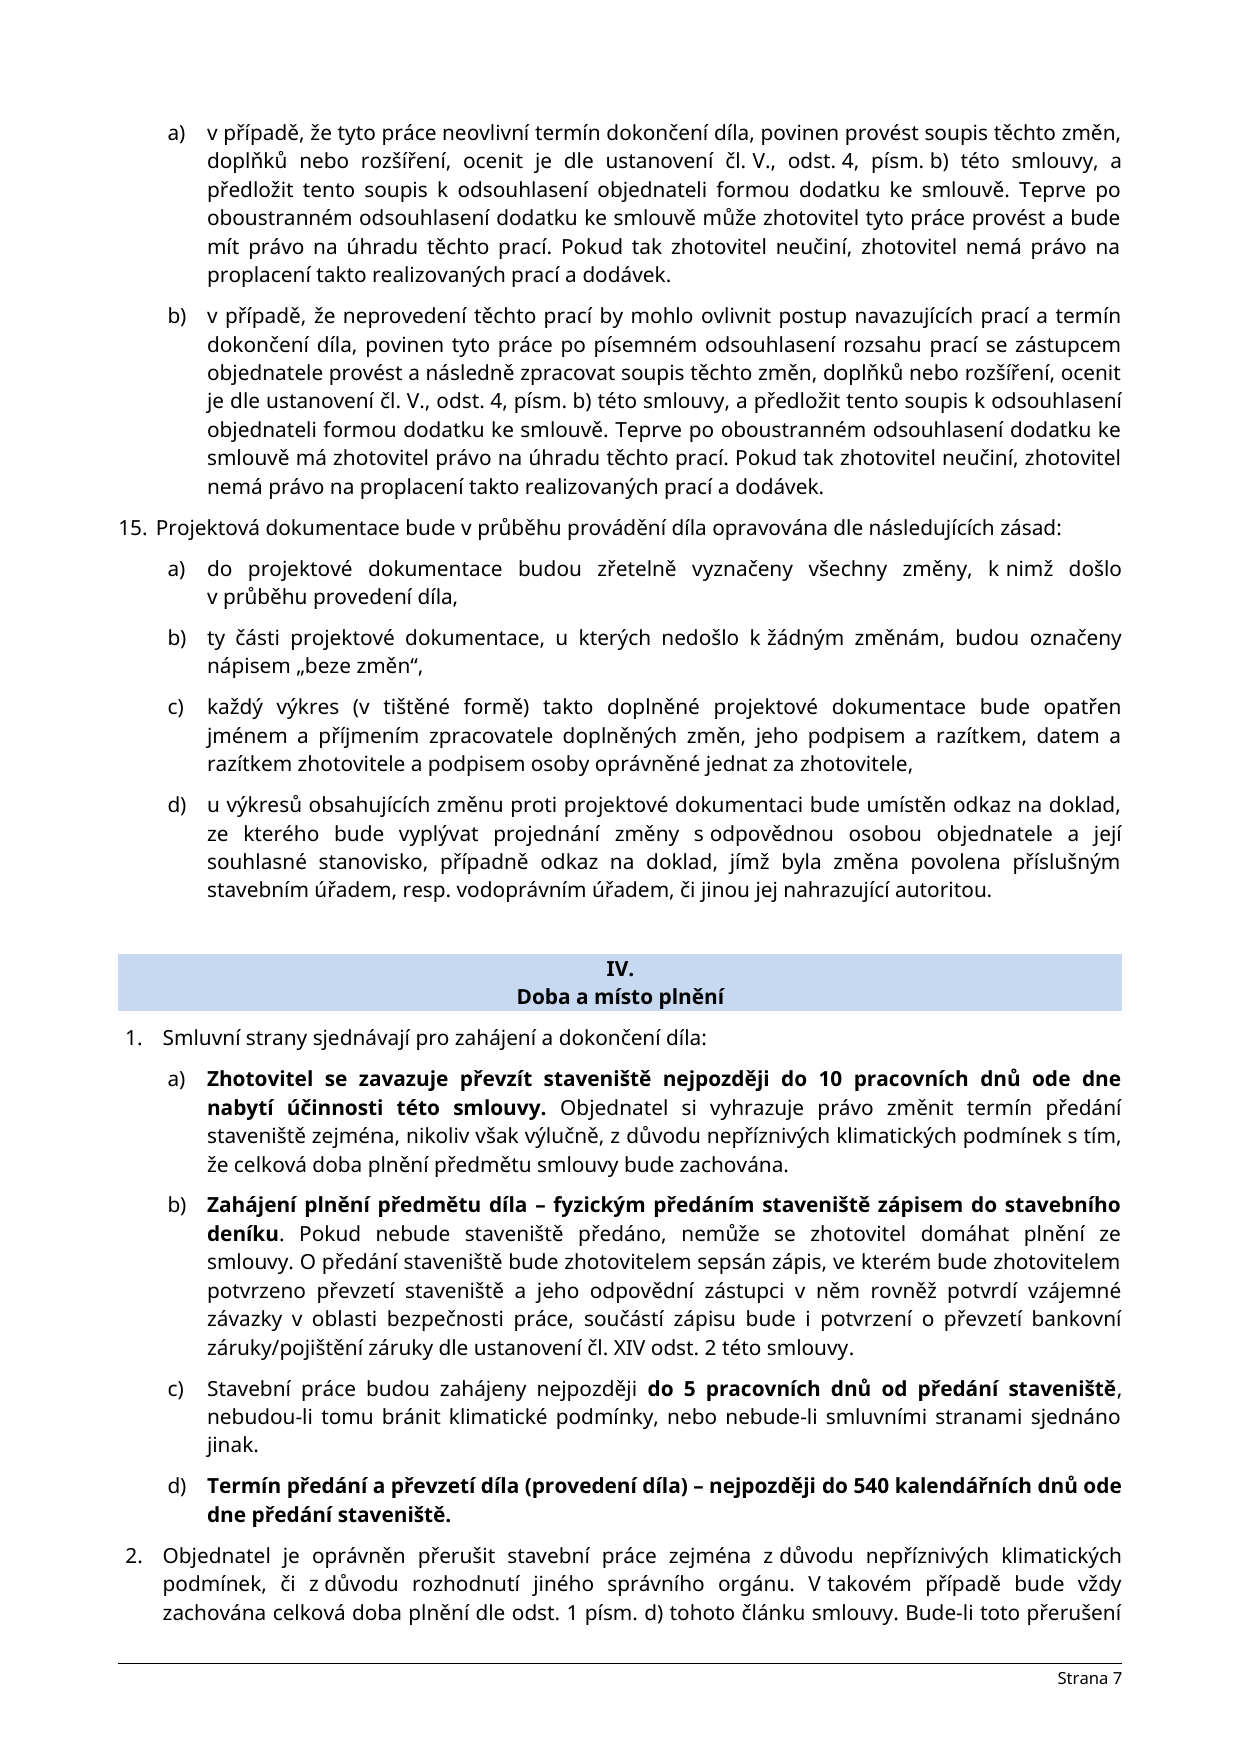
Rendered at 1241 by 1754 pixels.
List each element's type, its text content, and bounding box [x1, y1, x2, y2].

text Doba a místo plnění [118, 982, 1122, 1011]
list Termín předání a převzetí díla (provedení díla) – nejpozději do 540 kalendářních dnů ode dne předání staveniště. [167, 1472, 1122, 1528]
list Zhotovitel se zavazuje převzít staveniště nejpozději do 10 pracovních dnů ode dne nabytí účinnosti této smlouvy. Objednatel si vyhrazuje právo změnit termín předání staveniště zejména, nikoliv však výlučně, z důvodu nepříznivých klimatických podmínek s tím, že celková doba plnění předmětu smlouvy bude zachována. [167, 1064, 1122, 1178]
list Projektová dokumentace bude v průběhu provádění díla opravována dle následujících zásad: [118, 513, 1122, 541]
list Stavební práce budou zahájeny nejpozději do 5 pracovních dnů od předání staveniště, nebudou-li tomu bránit klimatické podmínky, nebo nebude-li smluvními stranami sjednáno jinak. [167, 1374, 1122, 1459]
list Zahájení plnění předmětu díla – fyzickým předáním staveniště zápisem do stavebního deníku. Pokud nebude staveniště předáno, nemůže se zhotovitel domáhat plnění ze smlouvy. O předání staveniště bude zhotovitelem sepsán zápis, ve kterém bude zhotovitelem potvrzeno převzetí staveniště a jeho odpovědní zástupci v něm rovněž potvrdí vzájemné závazky v oblasti bezpečnosti práce, součástí zápisu bude i potvrzení o převzetí bankovní záruky/pojištění záruky dle ustanovení čl. XIV odst. 2 této smlouvy. [167, 1191, 1122, 1361]
list do projektové dokumentace budou zřetelně vyznačeny všechny změny, k nimž došlo v průběhu provedení díla, [167, 554, 1122, 611]
list v případě, že neprovedení těchto prací by mohlo ovlivnit postup navazujících prací a termín dokončení díla, povinen tyto práce po písemném odsouhlasení rozsahu prací se zástupcem objednatele provést a následně zpracovat soupis těchto změn, doplňků nebo rozšíření, ocenit je dle ustanovení čl. V., odst. 4, písm. b) této smlouvy, a předložit tento soupis k odsouhlasení objednateli formou dodatku ke smlouvě. Teprve po oboustranném odsouhlasení dodatku ke smlouvě má zhotovitel právo na úhradu těchto prací. Pokud tak zhotovitel neučiní, zhotovitel nemá právo na proplacení takto realizovaných prací a dodávek. [167, 301, 1122, 500]
list u výkresů obsahujících změnu proti projektové dokumentaci bude umístěn odkaz na doklad, ze kterého bude vyplývat projednání změny s odpovědnou osobou objednatele a její souhlasné stanovisko, případně odkaz na doklad, jímž byla změna povolena příslušným stavebním úřadem, resp. vodoprávním úřadem, či jinou jej nahrazující autoritou. [167, 790, 1122, 904]
list každý výkres (v tištěné formě) takto doplněné projektové dokumentace bude opatřen jménem a příjmením zpracovatele doplněných změn, jeho podpisem a razítkem, datem a razítkem zhotovitele a podpisem osoby oprávněné jednat za zhotovitele, [167, 692, 1122, 778]
list Smluvní strany sjednávají pro zahájení a dokončení díla: [125, 1023, 1122, 1052]
text IV. [118, 954, 1122, 982]
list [125, 1541, 1122, 1626]
list ty části projektové dokumentace, u kterých nedošlo k žádným změnám, budou označeny nápisem „beze změn“, [167, 623, 1122, 680]
list v případě, že tyto práce neovlivní termín dokončení díla, povinen provést soupis těchto změn, doplňků nebo rozšíření, ocenit je dle ustanovení čl. V., odst. 4, písm. b) této smlouvy, a předložit tento soupis k odsouhlasení objednateli formou dodatku ke smlouvě. Teprve po oboustranném odsouhlasení dodatku ke smlouvě může zhotovitel tyto práce provést a bude mít právo na úhradu těchto prací. Pokud tak zhotovitel neučiní, zhotovitel nemá právo na proplacení takto realizovaných prací a dodávek. [167, 118, 1122, 289]
